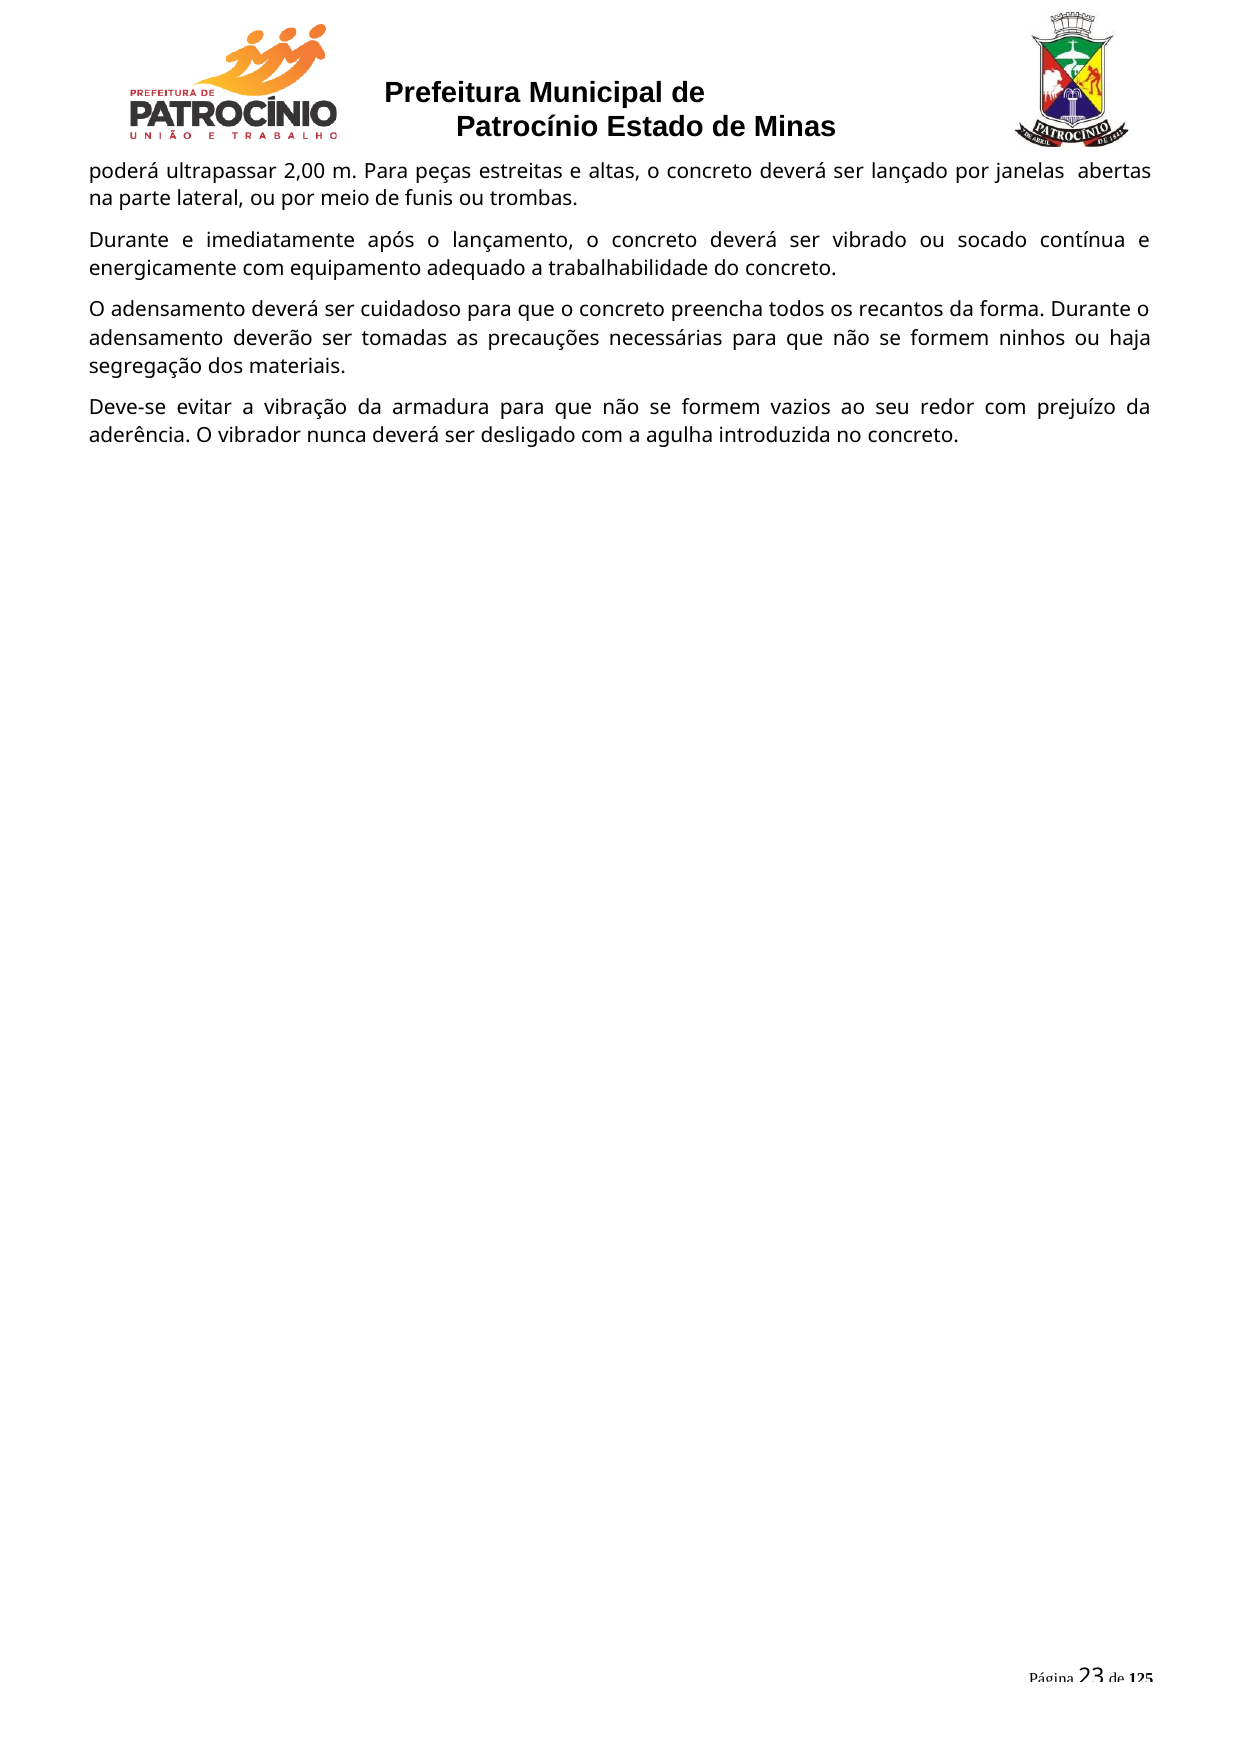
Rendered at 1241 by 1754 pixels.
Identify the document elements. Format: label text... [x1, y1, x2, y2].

text Deve-se evitar a vibração da armadura para que não se formem vazios ao seu redor com prejuízo da aderência. O vibrador nunca deverá ser desligado com a agulha introduzida no concreto. [88, 392, 1152, 449]
text Durante e imediatamente após o lançamento, o concreto deverá ser vibrado ou socado contínua e energicamente com equipamento adequado a trabalhabilidade do concreto. [88, 225, 1152, 282]
picture [130, 24, 337, 139]
picture [1014, 12, 1129, 147]
text O adensamento deverá ser cuidadoso para que o concreto preencha todos os recantos da forma. Durante o adensamento deverão ser tomadas as precauções necessárias para que não se formem ninhos ou haja segregação dos materiais. [88, 294, 1152, 379]
